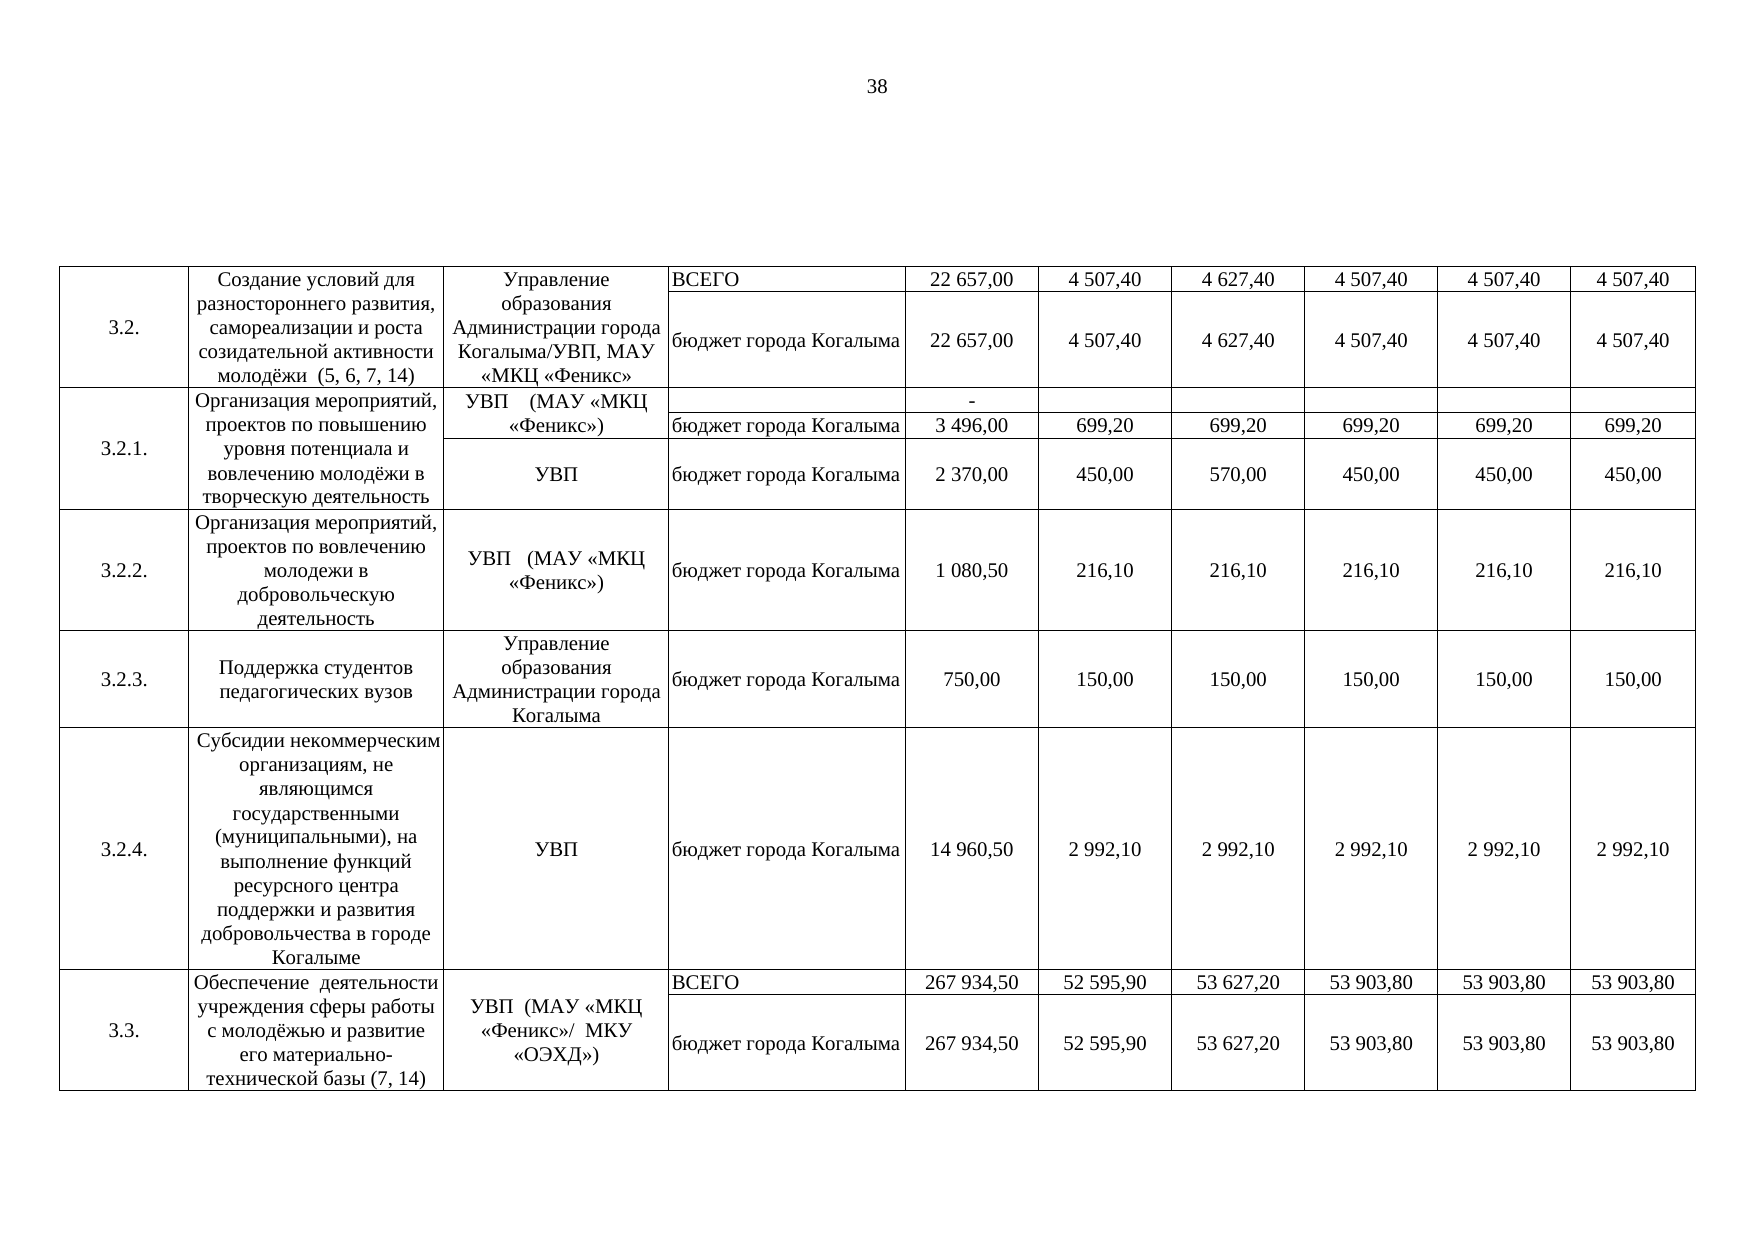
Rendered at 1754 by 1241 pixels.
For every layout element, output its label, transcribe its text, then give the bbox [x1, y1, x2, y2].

table_cell 450,00 [1438, 439, 1570, 508]
table_cell 4 627,40 [1172, 292, 1304, 387]
table_cell 3.3. [60, 970, 188, 1090]
table_cell бюджет города Когалыма [669, 510, 905, 630]
table_cell [1571, 388, 1695, 412]
table_cell 2 992,10 [1571, 728, 1695, 969]
table_cell УВП [444, 439, 668, 508]
table_cell 450,00 [1039, 439, 1171, 508]
table_header 4 507,40 [1305, 267, 1437, 291]
table_cell 4 507,40 [1305, 292, 1437, 387]
table_cell УВП (МАУ «МКЦ «Феникс») [444, 388, 668, 437]
table_cell бюджет города Когалыма [669, 439, 905, 508]
table_cell 699,20 [1039, 413, 1171, 437]
table_cell 267 934,50 [906, 995, 1038, 1090]
table_cell бюджет города Когалыма [669, 631, 905, 727]
table_header 22 657,00 [906, 267, 1038, 291]
table_cell бюджет города Когалыма [669, 413, 905, 437]
table_cell 450,00 [1305, 439, 1437, 508]
table_cell 53 627,20 [1172, 995, 1304, 1090]
table_cell 570,00 [1172, 439, 1304, 508]
table_cell 52 595,90 [1039, 970, 1171, 994]
table_cell 150,00 [1039, 631, 1171, 727]
table_cell 216,10 [1571, 510, 1695, 630]
table_header 3.2. [60, 267, 188, 387]
table_cell [1039, 388, 1171, 412]
table_cell 3.2.4. [60, 728, 188, 969]
table_cell 216,10 [1438, 510, 1570, 630]
table_cell 267 934,50 [906, 970, 1038, 994]
table_cell - [906, 388, 1038, 412]
table_cell 53 903,80 [1305, 995, 1437, 1090]
table_cell 150,00 [1305, 631, 1437, 727]
table_cell Организация мероприятий, проектов по вовлечению молодежи в добровольческую деятельность [189, 510, 443, 630]
table_cell 216,10 [1039, 510, 1171, 630]
table_cell 150,00 [1438, 631, 1570, 727]
table_cell Организация мероприятий, проектов по повышению уровня потенциала и вовлечению молодёжи в творческую деятельность [189, 388, 443, 508]
table_header Создание условий для разностороннего развития, самореализации и роста созидательной активности молодёжи (5, 6, 7, 14) [189, 267, 443, 387]
table_cell УВП (МАУ «МКЦ «Феникс»/ МКУ «ОЭХД») [444, 970, 668, 1090]
table_cell Субсидии некоммерческим организациям, не являющимся государственными (муниципальными), на выполнение функций ресурсного центра поддержки и развития добровольчества в городе Когалыме [189, 728, 443, 969]
table_cell бюджет города Когалыма [669, 728, 905, 969]
table_cell Управление образования Администрации города Когалыма [444, 631, 668, 727]
table_cell 52 595,90 [1039, 995, 1171, 1090]
table_cell 2 992,10 [1438, 728, 1570, 969]
table_cell 150,00 [1571, 631, 1695, 727]
table_cell 216,10 [1172, 510, 1304, 630]
table_cell 53 903,80 [1571, 995, 1695, 1090]
table_header 4 507,40 [1571, 267, 1695, 291]
table_cell Поддержка студентов педагогических вузов [189, 631, 443, 727]
table_cell 216,10 [1305, 510, 1437, 630]
table_header 4 507,40 [1039, 267, 1171, 291]
table_header Управление образования Администрации города Когалыма/УВП, МАУ «МКЦ «Феникс» [444, 267, 668, 387]
table_cell [1305, 388, 1437, 412]
table_cell 1 080,50 [906, 510, 1038, 630]
table_cell [1172, 388, 1304, 412]
table_cell 450,00 [1571, 439, 1695, 508]
table_cell 699,20 [1172, 413, 1304, 437]
table_cell 3.2.3. [60, 631, 188, 727]
table_cell 3.2.2. [60, 510, 188, 630]
table_cell 2 992,10 [1039, 728, 1171, 969]
table_header 4 507,40 [1438, 267, 1570, 291]
table_cell УВП [444, 728, 668, 969]
table_cell 750,00 [906, 631, 1038, 727]
table_cell Обеспечение деятельности учреждения сферы работы с молодёжью и развитие его материально-технической базы (7, 14) [189, 970, 443, 1090]
table_cell 4 507,40 [1438, 292, 1570, 387]
table_cell 14 960,50 [906, 728, 1038, 969]
table_cell УВП (МАУ «МКЦ «Феникс») [444, 510, 668, 630]
table_header 4 627,40 [1172, 267, 1304, 291]
table_cell 53 627,20 [1172, 970, 1304, 994]
table_cell бюджет города Когалыма [669, 995, 905, 1090]
table_cell 53 903,80 [1571, 970, 1695, 994]
table_header ВСЕГО [669, 267, 905, 291]
table_cell 2 370,00 [906, 439, 1038, 508]
table_cell бюджет города Когалыма [669, 292, 905, 387]
table_cell 150,00 [1172, 631, 1304, 727]
table_cell 3 496,00 [906, 413, 1038, 437]
table_cell 699,20 [1438, 413, 1570, 437]
table_cell 22 657,00 [906, 292, 1038, 387]
table_cell [669, 388, 905, 412]
table_cell 53 903,80 [1305, 970, 1437, 994]
table_cell ВСЕГО [669, 970, 905, 994]
table_cell 699,20 [1305, 413, 1437, 437]
table_cell 699,20 [1571, 413, 1695, 437]
table_cell 53 903,80 [1438, 970, 1570, 994]
table_cell 53 903,80 [1438, 995, 1570, 1090]
table_cell 4 507,40 [1039, 292, 1171, 387]
table_cell 3.2.1. [60, 388, 188, 508]
table_cell 2 992,10 [1305, 728, 1437, 969]
table_cell [1438, 388, 1570, 412]
table_cell 4 507,40 [1571, 292, 1695, 387]
table_cell 2 992,10 [1172, 728, 1304, 969]
